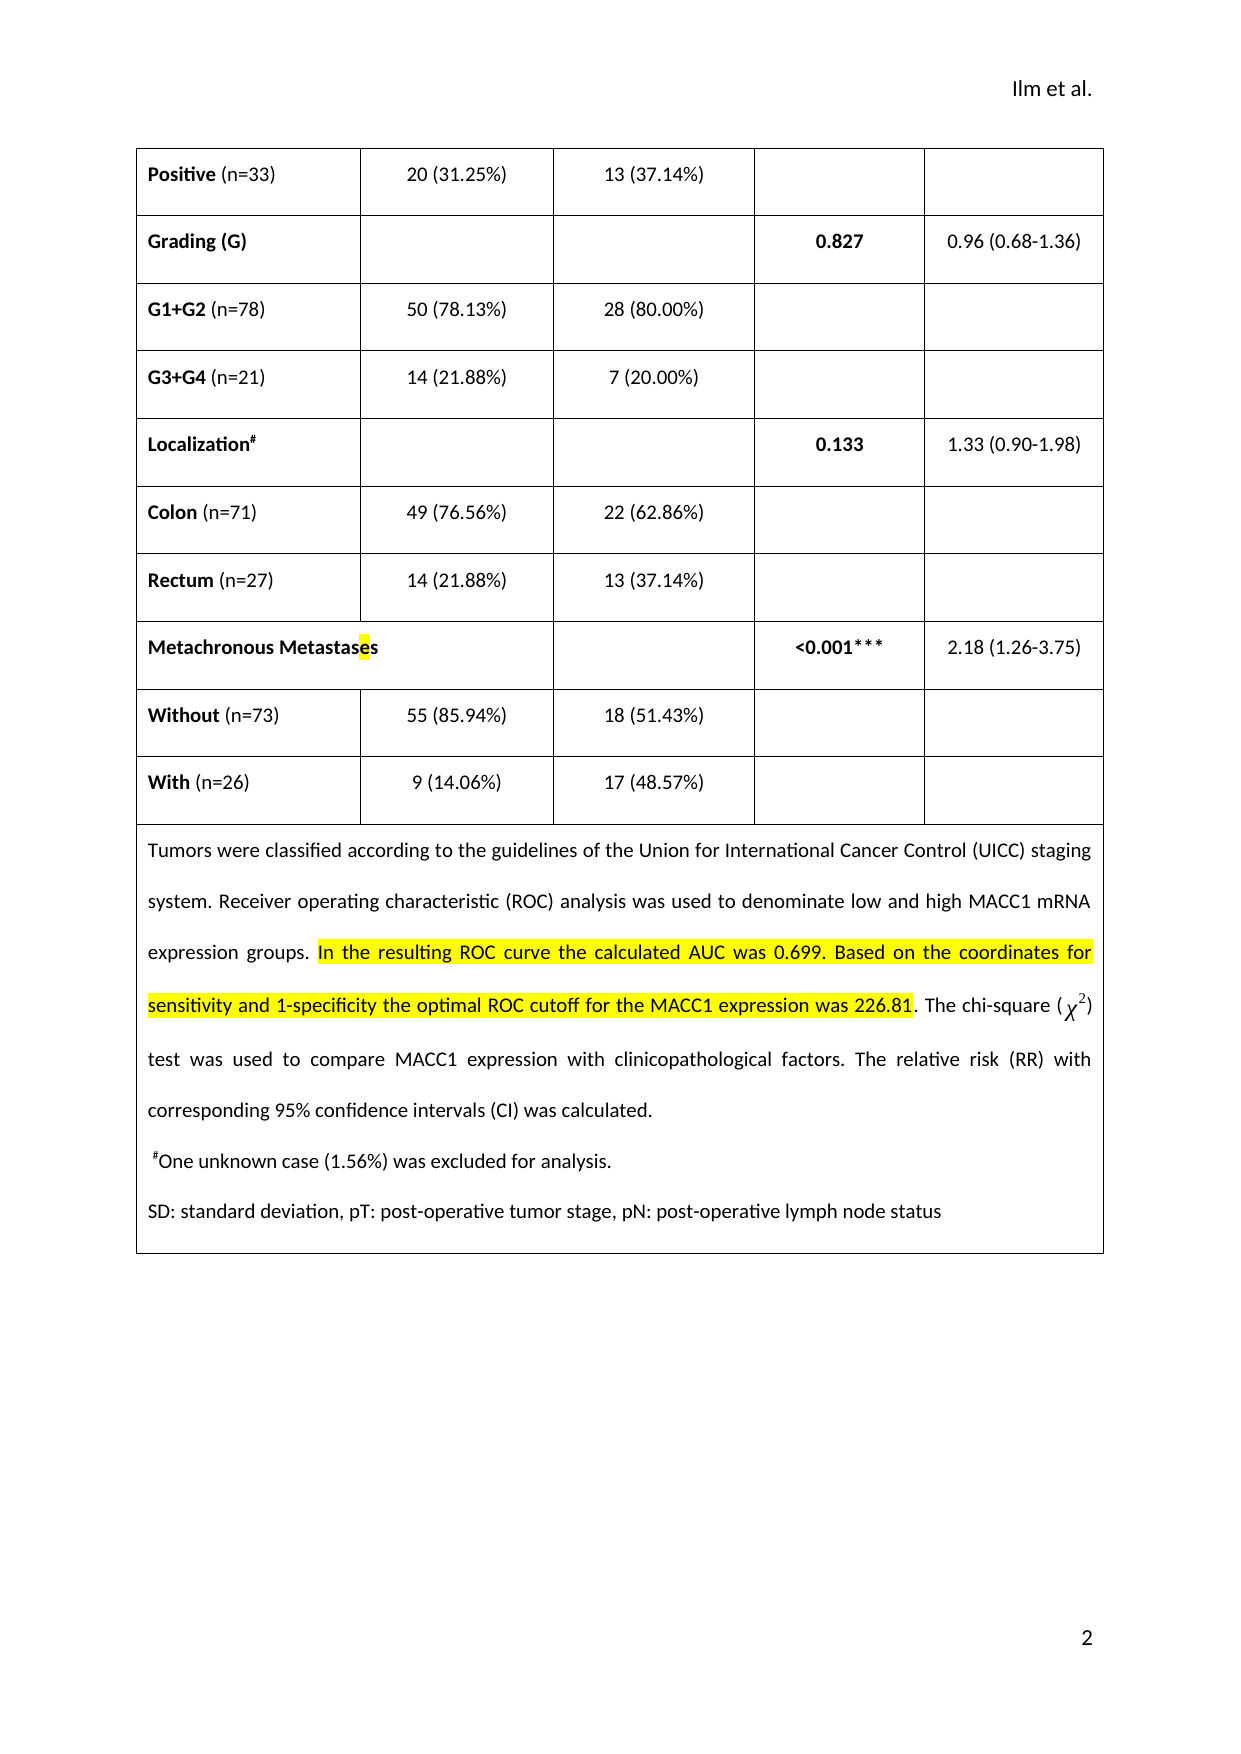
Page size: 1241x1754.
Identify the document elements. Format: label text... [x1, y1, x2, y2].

table_cell 17 (48.57%) [554, 757, 754, 824]
table_cell 50 (78.13%) [361, 284, 553, 350]
table_cell Metachronous Metastases [137, 622, 553, 688]
table_cell [925, 554, 1103, 621]
table_cell 20 (31.25%) [361, 149, 553, 215]
table_cell [925, 149, 1103, 215]
table_cell Colon (n=71) [137, 487, 360, 553]
table_cell G1+G2 (n=78) [137, 284, 360, 350]
table_cell [755, 351, 924, 418]
table_cell [755, 690, 924, 756]
table_cell 14 (21.88%) [361, 351, 553, 418]
table_cell [925, 757, 1103, 824]
table_cell 22 (62.86%) [554, 487, 754, 553]
table_cell Rectum (n=27) [137, 554, 360, 621]
table_cell [925, 284, 1103, 350]
table_cell 0.827 [755, 216, 924, 283]
table_cell 2.18 (1.26-3.75) [925, 622, 1103, 688]
table_cell [755, 487, 924, 553]
table_cell 7 (20.00%) [554, 351, 754, 418]
table_cell Positive (n=33) [137, 149, 360, 215]
table_cell G3+G4 (n=21) [137, 351, 360, 418]
table_cell 14 (21.88%) [361, 554, 553, 621]
table_cell 28 (80.00%) [554, 284, 754, 350]
table_cell 18 (51.43%) [554, 690, 754, 756]
table_cell [925, 351, 1103, 418]
table_cell Tumors were classified according to the guidelines of the Union for International Cancer Control (UICC) staging system. Receiver operating characteristic (ROC) analysis was used to denominate low and high MACC1 mRNA expression groups. In the resulting ROC curve the calculated AUC was 0.699. Based on the coordinates for sensitivity and 1-specificity the optimal ROC cutoff for the MACC1 expression was 226.81. The chi-square () test was used to compare MACC1 expression with clinicopathological factors. The relative risk (RR) with corresponding 95% confidence intervals (CI) was calculated. #One unknown case (1.56%) was excluded for analysis. SD: standard deviation, pT: post-operative tumor stage, pN: post-operative lymph node status [137, 825, 1103, 1253]
table_cell 49 (76.56%) [361, 487, 553, 553]
table_cell [755, 284, 924, 350]
table_cell [755, 149, 924, 215]
table_cell Grading (G) [137, 216, 360, 283]
table_cell 0.133 [755, 419, 924, 486]
table_cell 13 (37.14%) [554, 149, 754, 215]
table_cell Localization# [137, 419, 360, 486]
table_cell <0.001*** [755, 622, 924, 688]
table_cell [755, 554, 924, 621]
table_cell 0.96 (0.68-1.36) [925, 216, 1103, 283]
table_cell [554, 622, 754, 688]
table_cell 9 (14.06%) [361, 757, 553, 824]
table_cell 55 (85.94%) [361, 690, 553, 756]
table_cell [554, 419, 754, 486]
table_cell With (n=26) [137, 757, 360, 824]
table_cell [925, 487, 1103, 553]
table_cell [755, 757, 924, 824]
table_cell [361, 216, 553, 283]
table_cell [925, 690, 1103, 756]
table_cell 13 (37.14%) [554, 554, 754, 621]
table_cell [554, 216, 754, 283]
table_cell 1.33 (0.90-1.98) [925, 419, 1103, 486]
table_cell Without (n=73) [137, 690, 360, 756]
table_cell [361, 419, 553, 486]
